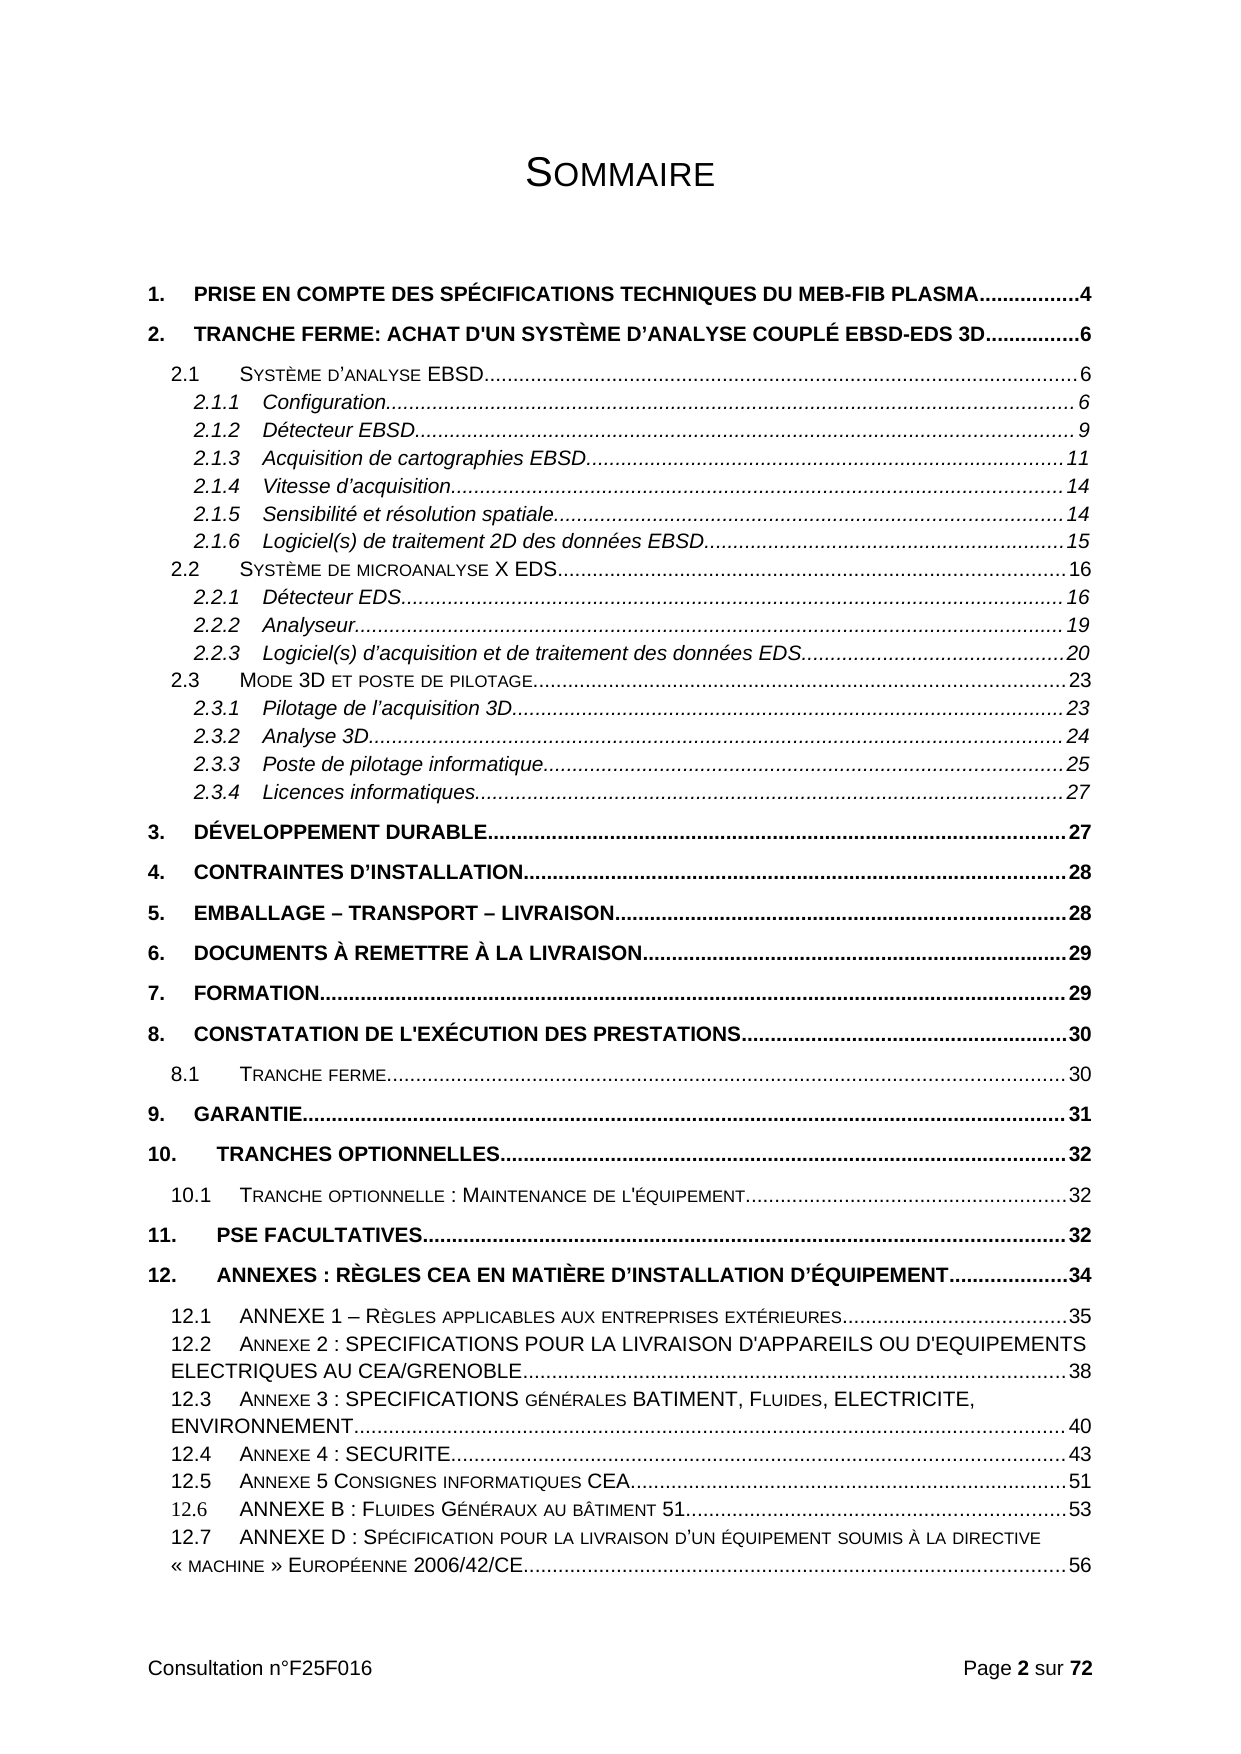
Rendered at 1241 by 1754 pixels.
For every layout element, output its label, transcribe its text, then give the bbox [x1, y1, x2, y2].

text Sommaire [148, 148, 1093, 196]
